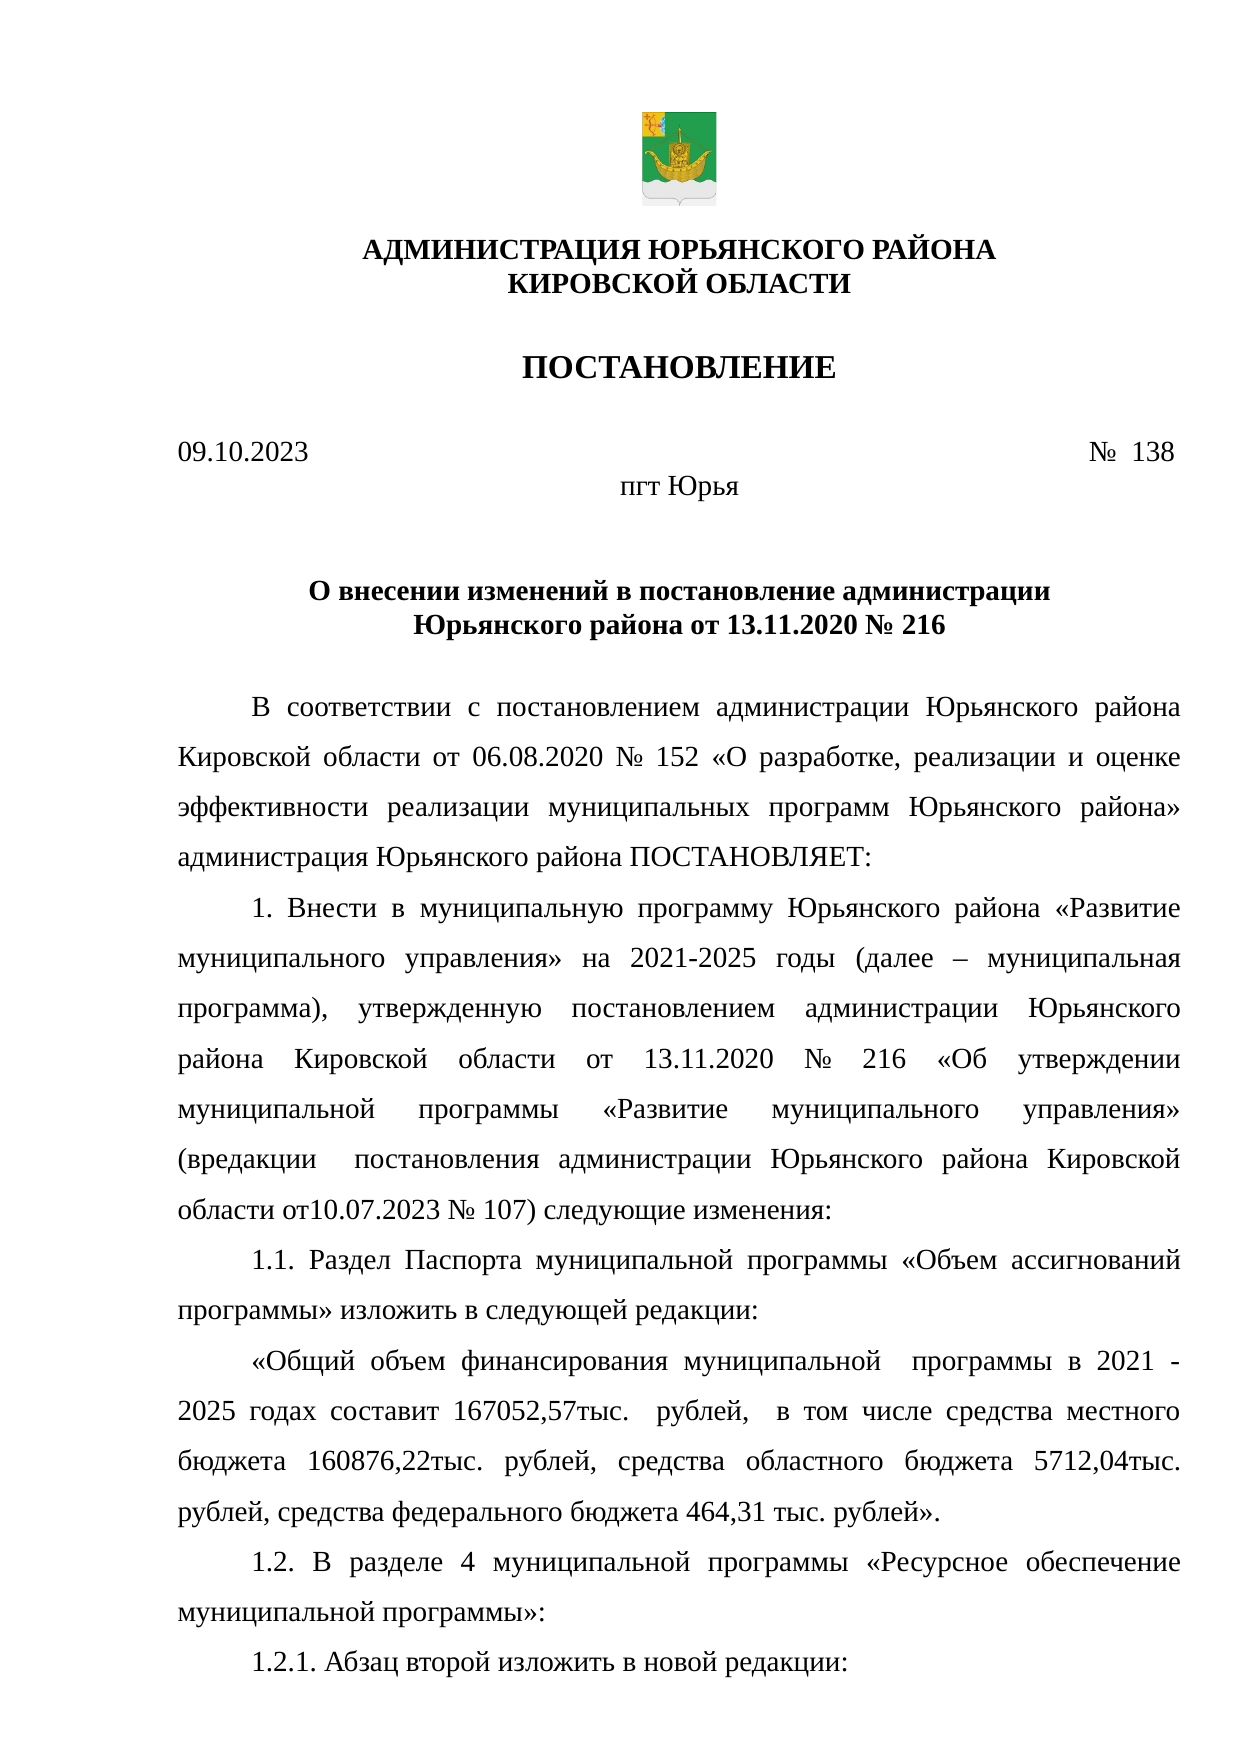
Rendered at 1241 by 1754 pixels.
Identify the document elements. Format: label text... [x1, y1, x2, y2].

text пгт Юрья [177, 468, 1181, 501]
text КИРОВСКОЙ ОБЛАСТИ [177, 266, 1181, 299]
title Юрьянского района от 13.11.2020 № 216 [177, 607, 1181, 641]
text ПОСТАНОВЛЕНИЕ [177, 348, 1181, 386]
text В соответствии с постановлением администрации Юрьянского района Кировской области от 06.08.2020 № 152 «О разработке, реализации и оценке эффективности реализации муниципальных программ Юрьянского района» администрация Юрьянского района ПОСТАНОВЛЯЕТ: [177, 689, 1181, 873]
title О внесении изменений в постановление администрации [177, 573, 1181, 607]
text 1.1. Раздел Паспорта муниципальной программы «Объем ассигнований программы» изложить в следующей редакции: [177, 1242, 1181, 1326]
text АДМИНИСТРАЦИЯ ЮРЬЯНСКОГО РАЙОНА [177, 232, 1181, 266]
text 1.2. В разделе 4 муниципальной программы «Ресурсное обеспечение муниципальной программы»: [177, 1544, 1181, 1628]
picture [642, 112, 717, 206]
text 1. Внести в муниципальную программу Юрьянского района «Развитие муниципального управления» на 2021-2025 годы (далее – муниципальная программа), утвержденную постановлением администрации Юрьянского района Кировской области от 13.11.2020 № 216 «Об утверждении муниципальной программы «Развитие муниципального управления» (вредакции постановления администрации Юрьянского района Кировской области от10.07.2023 № 107) следующие изменения: [177, 890, 1181, 1225]
text 09.10.2023 № 138 [177, 434, 1181, 468]
text 1.2.1. Абзац второй изложить в новой редакции: [177, 1644, 1181, 1678]
